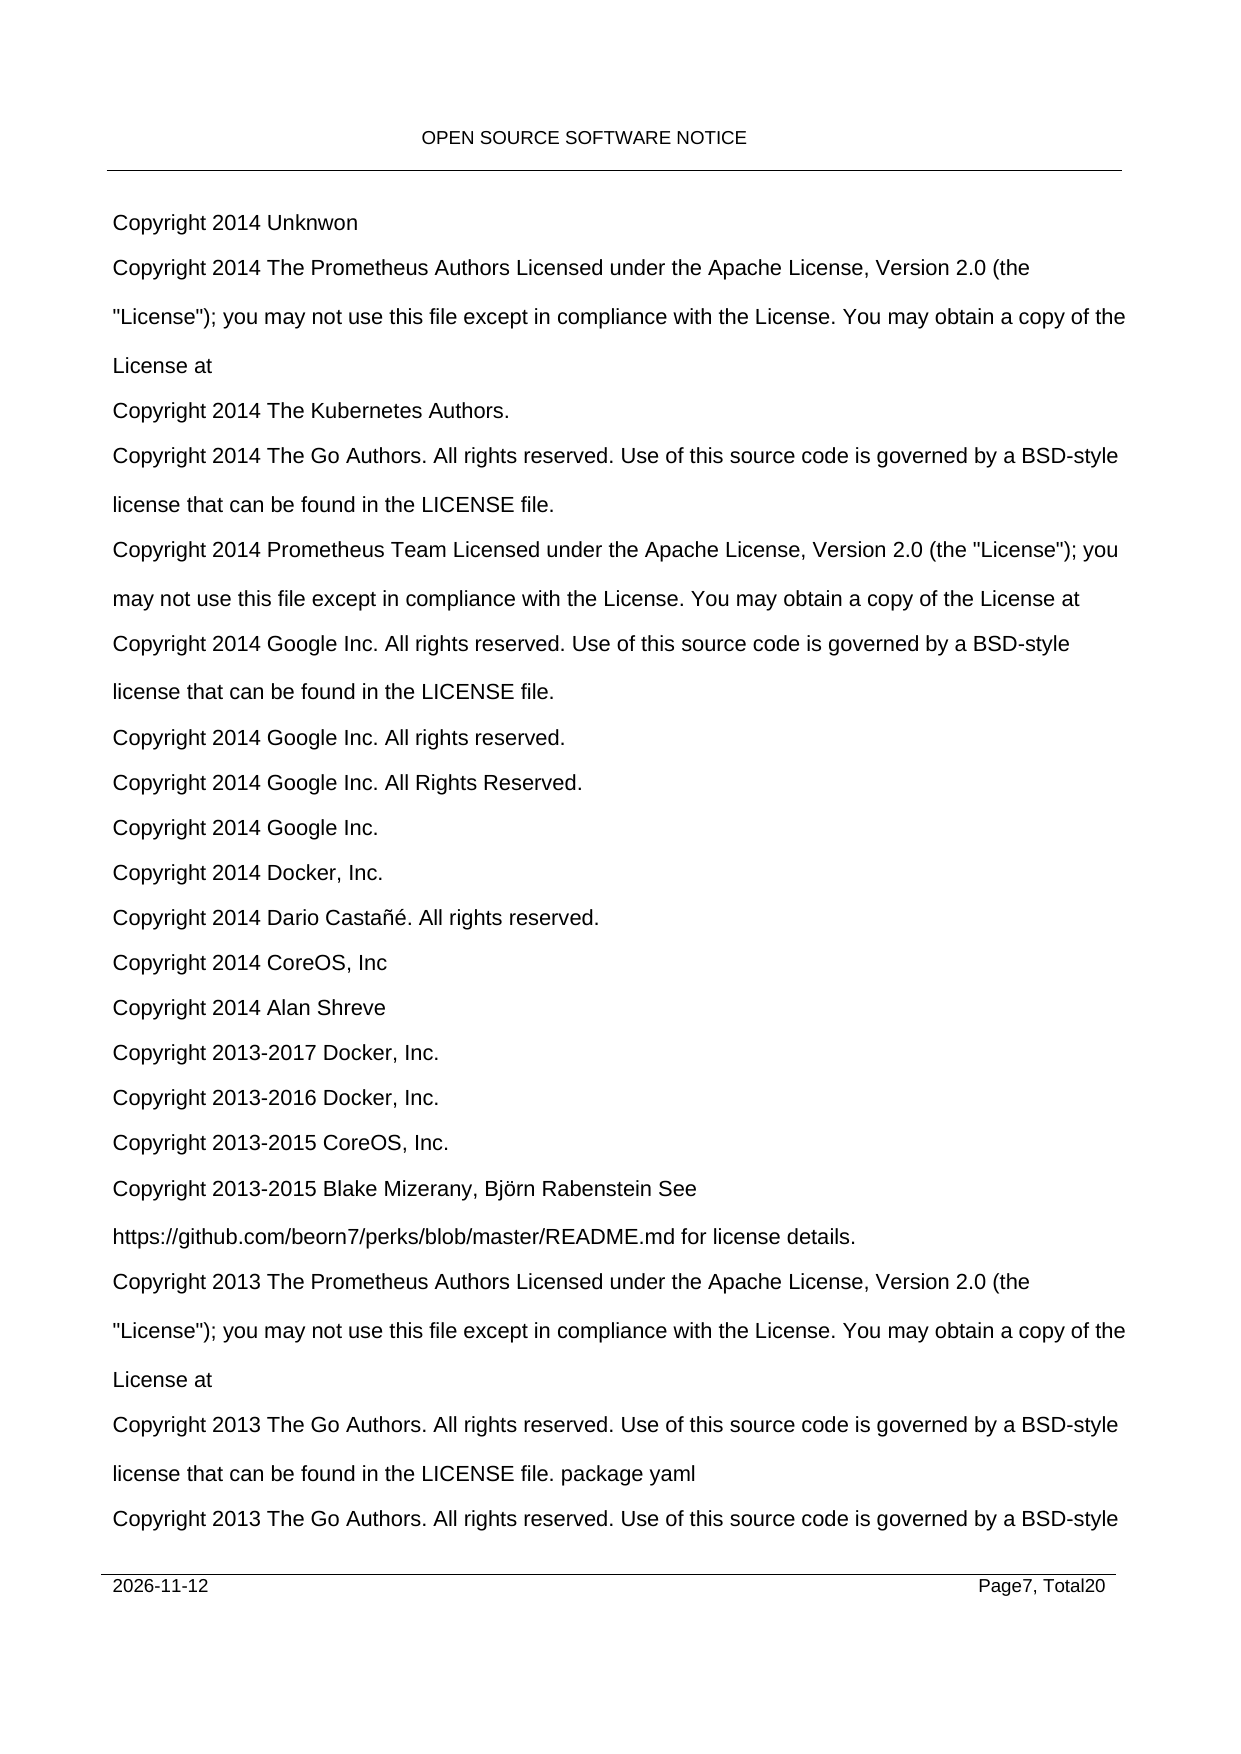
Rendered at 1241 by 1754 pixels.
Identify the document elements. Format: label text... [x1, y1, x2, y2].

text Copyright 2014 Prometheus Team Licensed under the Apache License, Version 2.0 (the "License"); you may not use this file except in compliance with the License. You may obtain a copy of the License at [112, 533, 1128, 614]
text Copyright 2014 CoreOS, Inc [112, 946, 1128, 979]
text Copyright 2014 Google Inc. All rights reserved. Use of this source code is governed by a BSD-style license that can be found in the LICENSE file. [112, 627, 1128, 708]
text Copyright 2013-2016 Docker, Inc. [112, 1082, 1128, 1114]
text Copyright 2014 Docker, Inc. [112, 856, 1128, 888]
text Copyright 2014 Unknwon [112, 206, 1128, 239]
text Copyright 2014 Google Inc. [112, 811, 1128, 843]
text Copyright 2014 The Kubernetes Authors. [112, 394, 1128, 427]
text Copyright 2014 The Go Authors. All rights reserved. Use of this source code is governed by a BSD-style license that can be found in the LICENSE file. [112, 439, 1128, 520]
text Copyright 2014 Alan Shreve [112, 991, 1128, 1024]
text Copyright 2013 The Prometheus Authors Licensed under the Apache License, Version 2.0 (the "License"); you may not use this file except in compliance with the License. You may obtain a copy of the License at [112, 1266, 1128, 1396]
text Copyright 2013-2015 Blake Mizerany, Björn Rabenstein See https://github.com/beorn7/perks/blob/master/README.md for license details. [112, 1172, 1128, 1253]
text Copyright 2014 Google Inc. All Rights Reserved. [112, 766, 1128, 798]
text Copyright 2013-2017 Docker, Inc. [112, 1036, 1128, 1069]
text Copyright 2013 The Go Authors. All rights reserved. Use of this source code is governed by a BSD-style license that can be found in the LICENSE file. package yaml [112, 1408, 1128, 1489]
text Copyright 2014 The Prometheus Authors Licensed under the Apache License, Version 2.0 (the "License"); you may not use this file except in compliance with the License. You may obtain a copy of the License at [112, 251, 1128, 381]
text Copyright 2013-2015 CoreOS, Inc. [112, 1127, 1128, 1159]
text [112, 1502, 1128, 1534]
text Copyright 2014 Google Inc. All rights reserved. [112, 721, 1128, 753]
text Copyright 2014 Dario Castañé. All rights reserved. [112, 901, 1128, 934]
